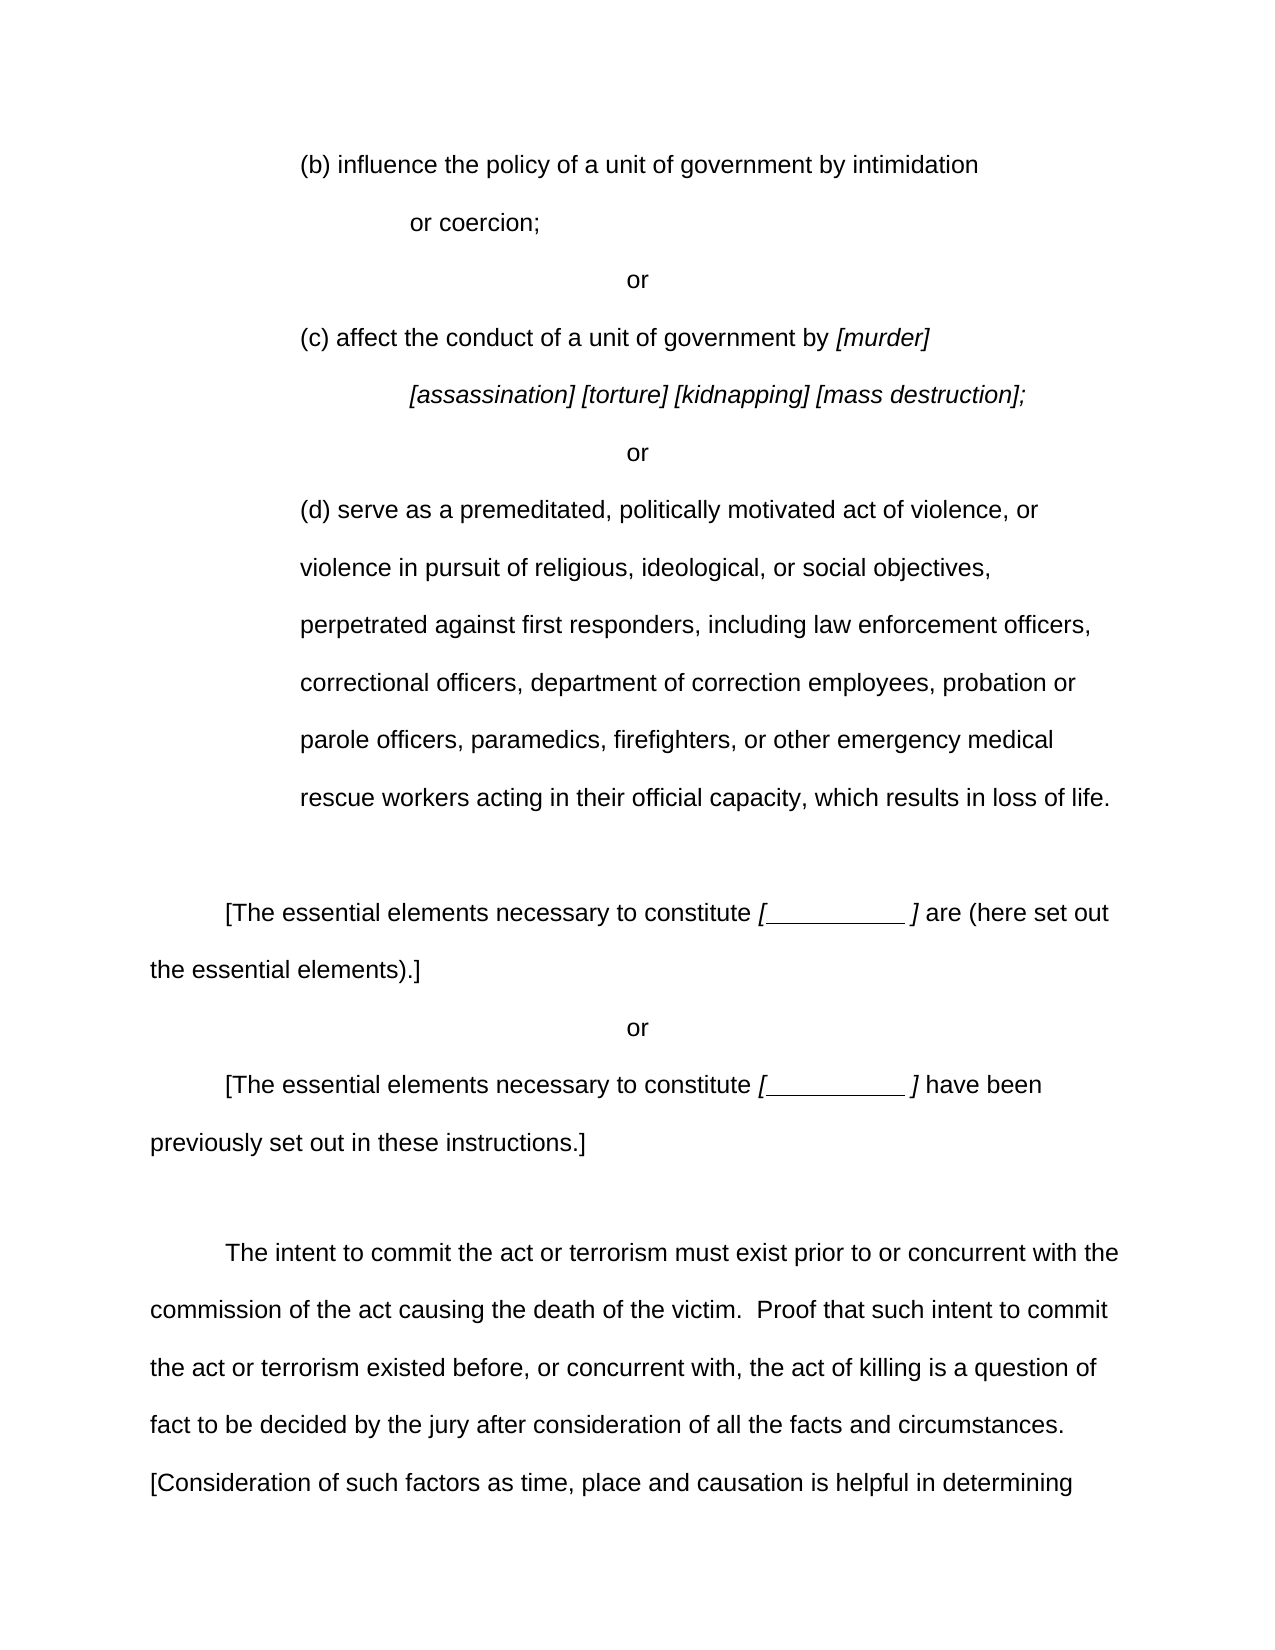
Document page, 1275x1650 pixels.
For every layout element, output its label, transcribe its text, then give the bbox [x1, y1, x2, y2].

text [The essential elements necessary to constitute [ ] are (here set out the essential elements).] [150, 897, 1125, 984]
text or [150, 265, 1125, 294]
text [150, 1238, 1125, 1497]
text or [150, 437, 1125, 466]
text (c) affect the conduct of a unit of government by [murder] [assassination] [torture] [kidnapping] [mass destruction]; [300, 322, 1125, 409]
text (d) serve as a premeditated, politically motivated act of violence, or violence in pursuit of religious, ideological, or social objectives, perpetrated against first responders, including law enforcement officers, correctional officers, department of correction employees, probation or parole officers, paramedics, firefighters, or other emergency medical rescue workers acting in their official capacity, which results in loss of life. [300, 495, 1125, 811]
text or [150, 1012, 1125, 1041]
text [The essential elements necessary to constitute [ ] have been previously set out in these instructions.] [150, 1070, 1125, 1156]
text (b) influence the policy of a unit of government by intimidation or coercion; [300, 150, 1125, 236]
